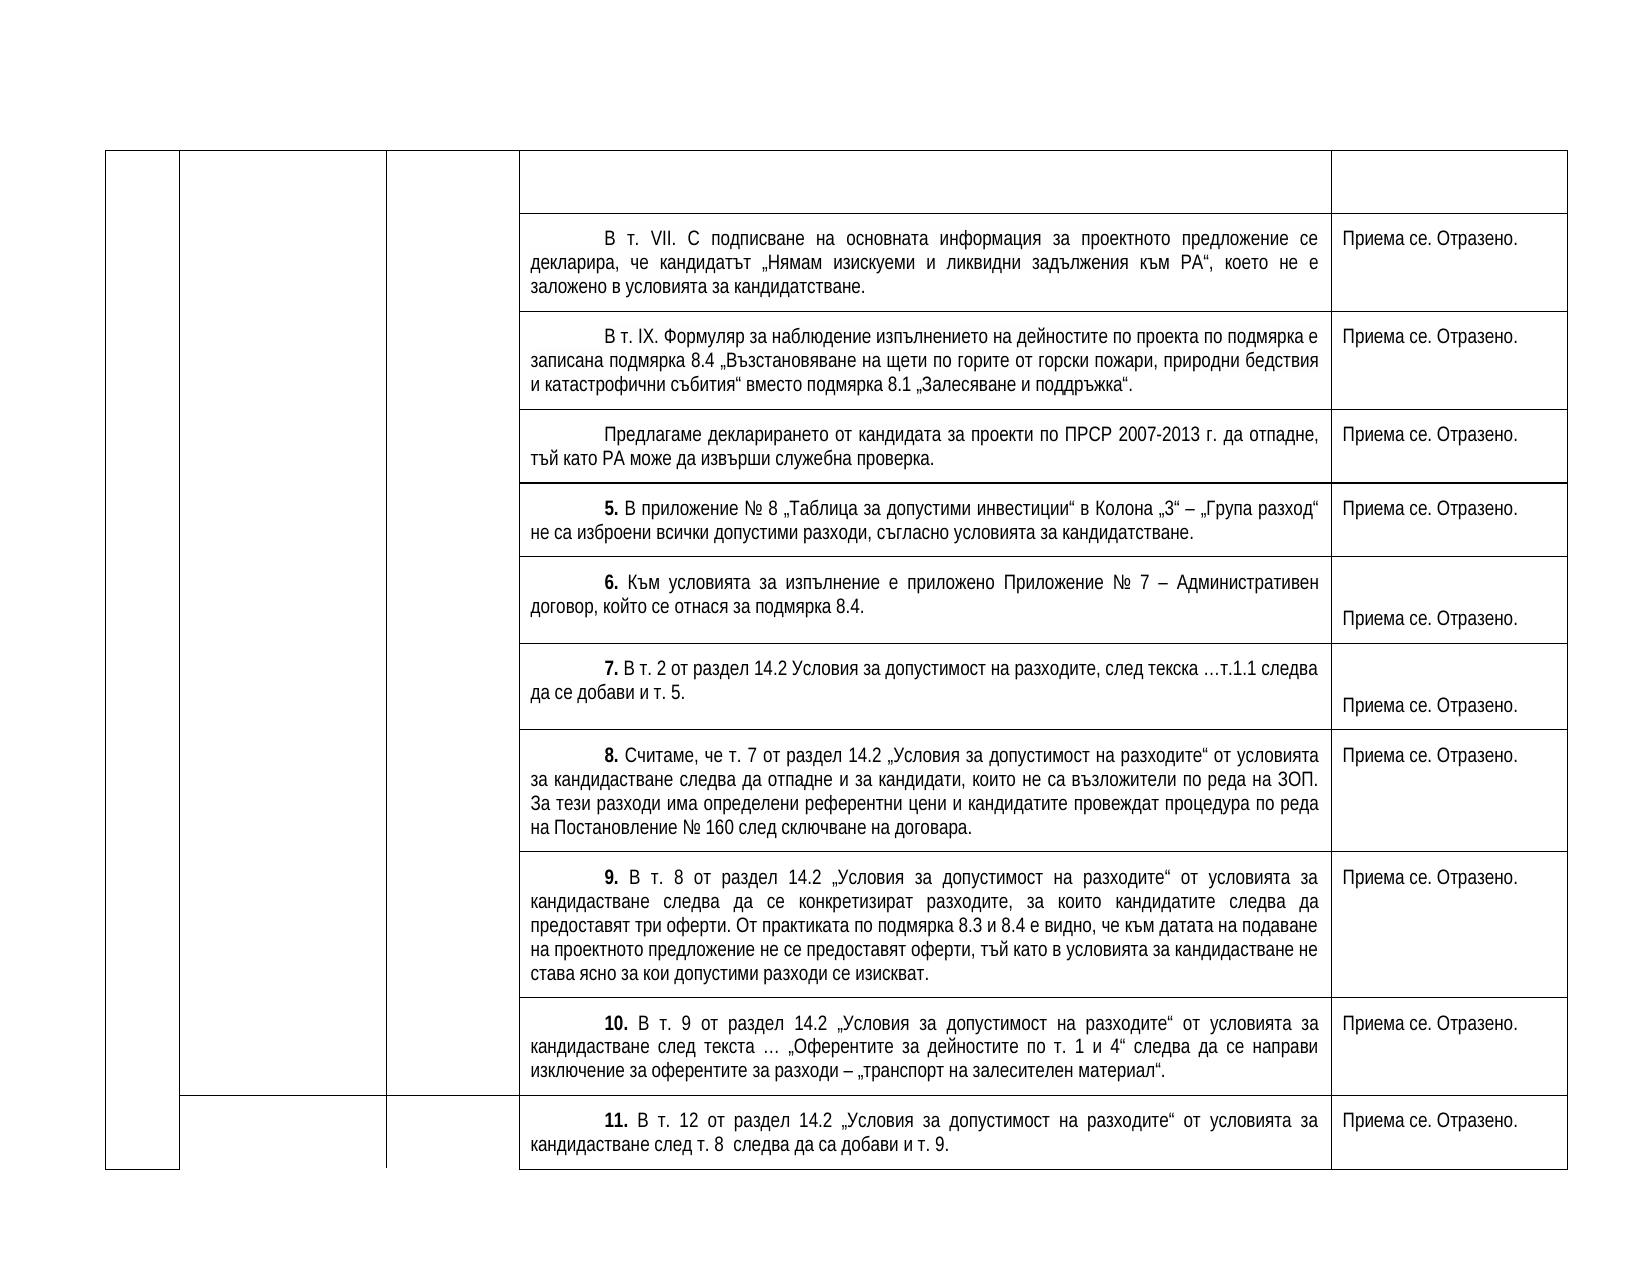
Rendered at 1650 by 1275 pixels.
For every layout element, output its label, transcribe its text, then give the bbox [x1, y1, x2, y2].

table_cell В т. VII. С подписване на основната информация за проектното предложение се декларира, че кандидатът „Нямам изискуеми и ликвидни задължения към РА“, което не е заложено в условията за кандидатстване. [520, 214, 1331, 311]
table_cell Приема се. Отразено. [1332, 644, 1567, 729]
table_cell 9. В т. 8 от раздел 14.2 „Условия за допустимост на разходите“ от условията за кандидастване следва да се конкретизират разходите, за които кандидатите следва да предоставят три оферти. От практиката по подмярка 8.3 и 8.4 е видно, че към датата на подаване на проектното предложение не се предоставят оферти, тъй като в условията за кандидастване не става ясно за кои допустими разходи се изискват. [520, 852, 1331, 997]
table_cell Приема се. Отразено. [1332, 312, 1567, 408]
table_cell Приема се. Отразено. [1332, 410, 1567, 482]
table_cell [520, 151, 1331, 213]
table_cell В т. IX. Формуляр за наблюдение изпълнението на дейностите по проекта по подмярка е записана подмярка 8.4 „Възстановяване на щети по горите от горски пожари, природни бедствия и катастрофични събития“ вместо подмярка 8.1 „Залесяване и поддръжка“. [520, 312, 1331, 408]
table_cell Приема се. Отразено. [1332, 557, 1567, 643]
table_cell Приема се. Отразено. [1332, 214, 1567, 311]
table_cell 5. В приложение № 8 „Таблица за допустими инвестиции“ в Колона „3“ – „Група разход“ не са изброени всички допустими разходи, съгласно условията за кандидатстване. [520, 484, 1331, 556]
table_cell Приема се. Отразено. [1332, 484, 1567, 556]
table_cell 6. Към условията за изпълнение е приложено Приложение № 7 – Административен договор, който се отнася за подмярка 8.4. [520, 557, 1331, 643]
table_cell Приема се. Отразено. [1332, 730, 1567, 851]
table_cell Приема се. Отразено. [1332, 852, 1567, 997]
table_cell 7. В т. 2 от раздел 14.2 Условия за допустимост на разходите, след текска …т.1.1 следва да се добави и т. 5. [520, 644, 1331, 729]
table_cell 8. Считаме, че т. 7 от раздел 14.2 „Условия за допустимост на разходите“ от условията за кандидастване следва да отпадне и за кандидати, които не са възложители по реда на ЗОП. За тези разходи има определени референтни цени и кандидатите провеждат процедура по реда на Постановление № 160 след сключване на договара. [520, 730, 1331, 851]
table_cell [1332, 151, 1567, 213]
table_cell [386, 1096, 519, 1169]
table_cell 10. В т. 9 от раздел 14.2 „Условия за допустимост на разходите“ от условията за кандидастване след текста … „Оферентите за дейностите по т. 1 и 4“ следва да се направи изключение за оферентите за разходи – „транспорт на залесителен материал“. [520, 998, 1331, 1095]
table_cell Приема се. Отразено. [1332, 998, 1567, 1095]
table_cell [180, 1096, 386, 1169]
table_cell 11. В т. 12 от раздел 14.2 „Условия за допустимост на разходите“ от условията за кандидастване след т. 8 следва да са добави и т. 9. [520, 1096, 1331, 1169]
table_cell Предлагаме декларирането от кандидата за проекти по ПРСР 2007-2013 г. да отпадне, тъй като РА може да извърши служебна проверка. [520, 410, 1331, 482]
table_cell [1332, 1096, 1567, 1169]
